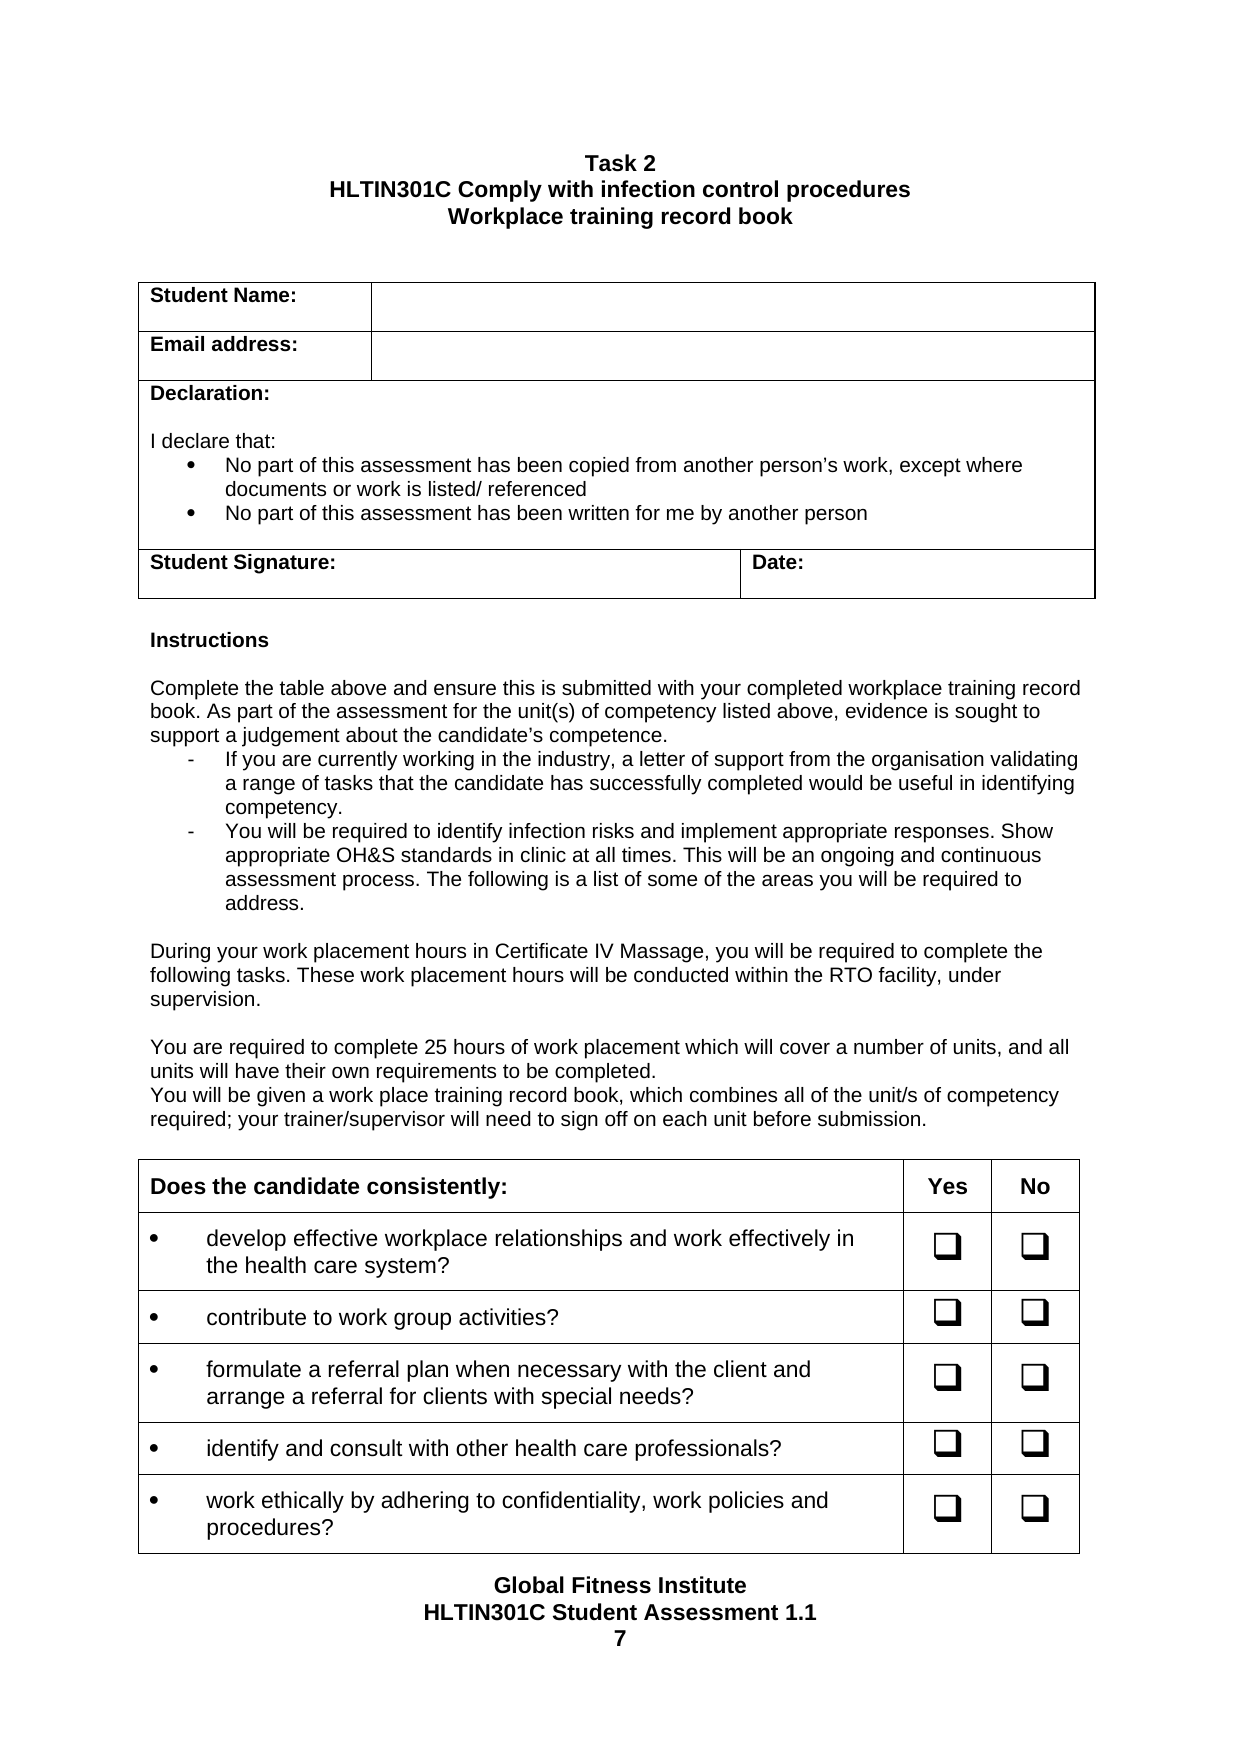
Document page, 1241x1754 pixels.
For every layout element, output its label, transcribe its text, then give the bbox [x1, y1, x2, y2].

list If you are currently working in the industry, a letter of support from the organisation validating a range of tasks that the candidate has successfully completed would be useful in identifying competency. [187, 747, 1090, 819]
table_header [372, 283, 1094, 331]
text You will be given a work place training record book, which combines all of the unit/s of competency required; your trainer/supervisor will need to sign off on each unit before submission. [150, 1083, 1090, 1131]
table_cell [904, 1213, 991, 1290]
table_cell [904, 1291, 991, 1343]
table_cell develop effective workplace relationships and work effectively in the health care system? [139, 1213, 903, 1290]
text HLTIN301C Comply with infection control procedures [150, 176, 1090, 203]
table_header Yes [904, 1160, 991, 1212]
table_cell contribute to work group activities? [139, 1291, 903, 1343]
table_cell [372, 332, 1094, 380]
table_cell formulate a referral plan when necessary with the client and arrange a referral for clients with special needs? [139, 1344, 903, 1422]
table_cell [992, 1213, 1079, 1290]
text During your work placement hours in Certificate IV Massage, you will be required to complete the following tasks. These work placement hours will be conducted within the RTO facility, under supervision. [150, 939, 1090, 1011]
table_cell Student Signature: [139, 550, 740, 598]
table_cell [992, 1291, 1079, 1343]
table_header Student Name: [139, 283, 371, 331]
text You are required to complete 25 hours of work placement which will cover a number of units, and all units will have their own requirements to be completed. [150, 1035, 1090, 1083]
table_cell [904, 1344, 991, 1422]
table_cell [904, 1475, 991, 1553]
table_cell work ethically by adhering to confidentiality, work policies and procedures? [139, 1475, 903, 1553]
table_cell Email address: [139, 332, 371, 380]
table_header No [992, 1160, 1079, 1212]
table_cell [992, 1423, 1079, 1474]
text Task 2 [150, 150, 1090, 176]
table_cell [992, 1475, 1079, 1553]
list You will be required to identify infection risks and implement appropriate responses. Show appropriate OH&S standards in clinic at all times. This will be an ongoing and continuous assessment process. The following is a list of some of the areas you will be required to address. [187, 819, 1090, 915]
table_cell [904, 1423, 991, 1474]
text Complete the table above and ensure this is submitted with your completed workplace training record book. As part of the assessment for the unit(s) of competency listed above, evidence is sought to support a judgement about the candidate’s competence. [150, 675, 1090, 747]
table_cell Date: [741, 550, 1094, 598]
table_header Does the candidate consistently: [139, 1160, 903, 1212]
table_cell [992, 1344, 1079, 1422]
text Instructions [150, 627, 1090, 651]
text Workplace training record book [150, 203, 1090, 229]
table_cell Declaration: I declare that: No part of this assessment has been copied from another person’s work, except where documents or work is listed/ referenced No part of this assessment has been written for me by another person [139, 381, 1094, 549]
table_cell identify and consult with other health care professionals? [139, 1423, 903, 1474]
